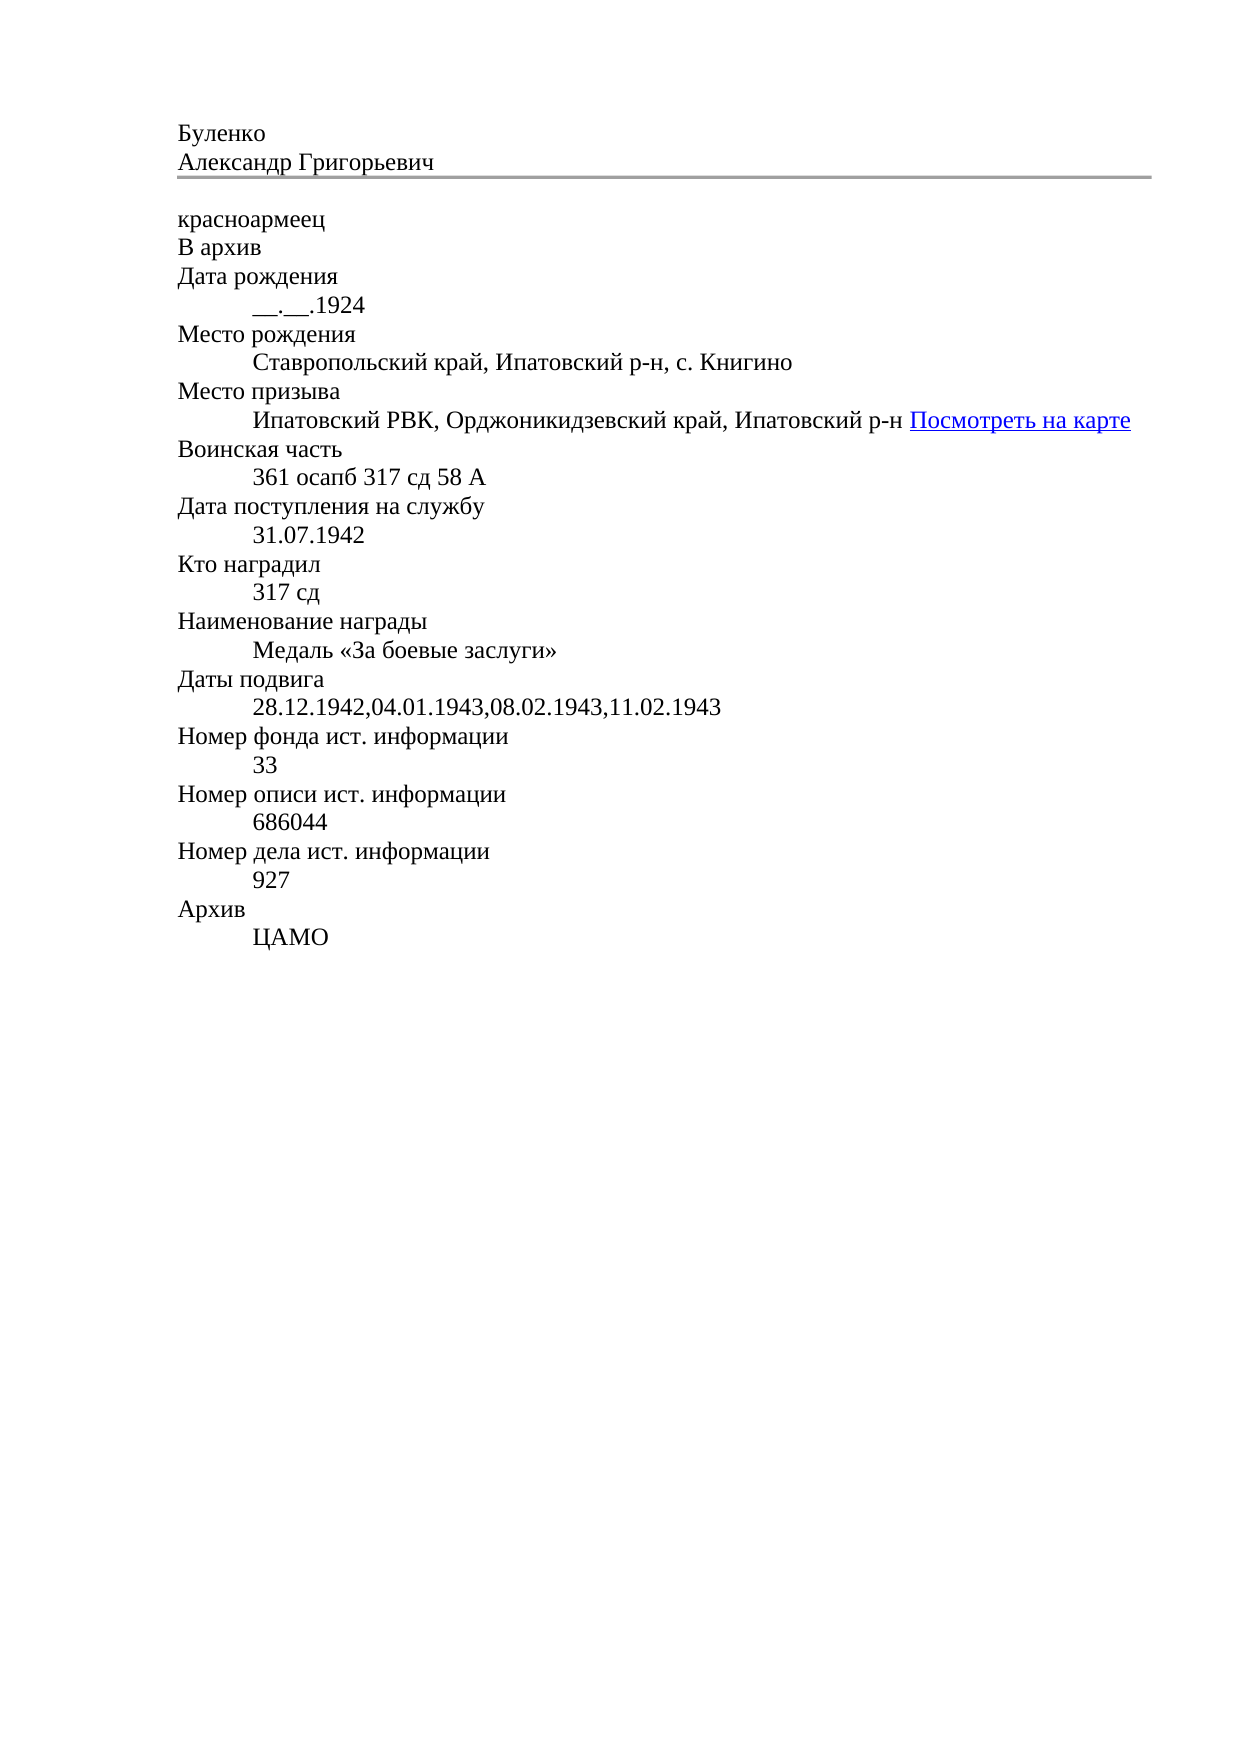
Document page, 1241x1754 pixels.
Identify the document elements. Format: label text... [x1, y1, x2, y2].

text Ставропольский край, Ипатовский р-н, с. Книгино [252, 347, 1152, 376]
text 361 осапб 317 сд 58 А [252, 462, 1152, 491]
text 28.12.1942,04.01.1943,08.02.1943,11.02.1943 [252, 692, 1152, 721]
text Медаль «За боевые заслуги» [252, 635, 1152, 664]
text Наименование награды [177, 606, 1152, 635]
text ЦАМО [252, 922, 1152, 951]
text __.__.1924 [252, 290, 1152, 319]
text Дата поступления на службу [177, 491, 1152, 520]
text Номер фонда ист. информации [177, 721, 1152, 750]
text Александр Григорьевич [177, 147, 1152, 175]
text Номер дела ист. информации [177, 836, 1152, 865]
text Архив [177, 894, 1152, 922]
text Место рождения [177, 319, 1152, 347]
text 317 сд [252, 577, 1152, 606]
text Номер описи ист. информации [177, 779, 1152, 807]
text Даты подвига [177, 664, 1152, 692]
text Дата рождения [177, 261, 1152, 290]
text красноармеец [177, 204, 1152, 232]
text 686044 [252, 807, 1152, 836]
text Место призыва [177, 376, 1152, 405]
text В архив [177, 232, 1152, 261]
text Ипатовский РВК, Орджоникидзевский край, Ипатовский р-н Посмотреть на карте [252, 405, 1152, 434]
text Воинская часть [177, 434, 1152, 462]
text 33 [252, 750, 1152, 779]
text 927 [252, 865, 1152, 894]
text 31.07.1942 [252, 520, 1152, 549]
text Кто наградил [177, 549, 1152, 577]
text Буленко [177, 118, 1152, 147]
